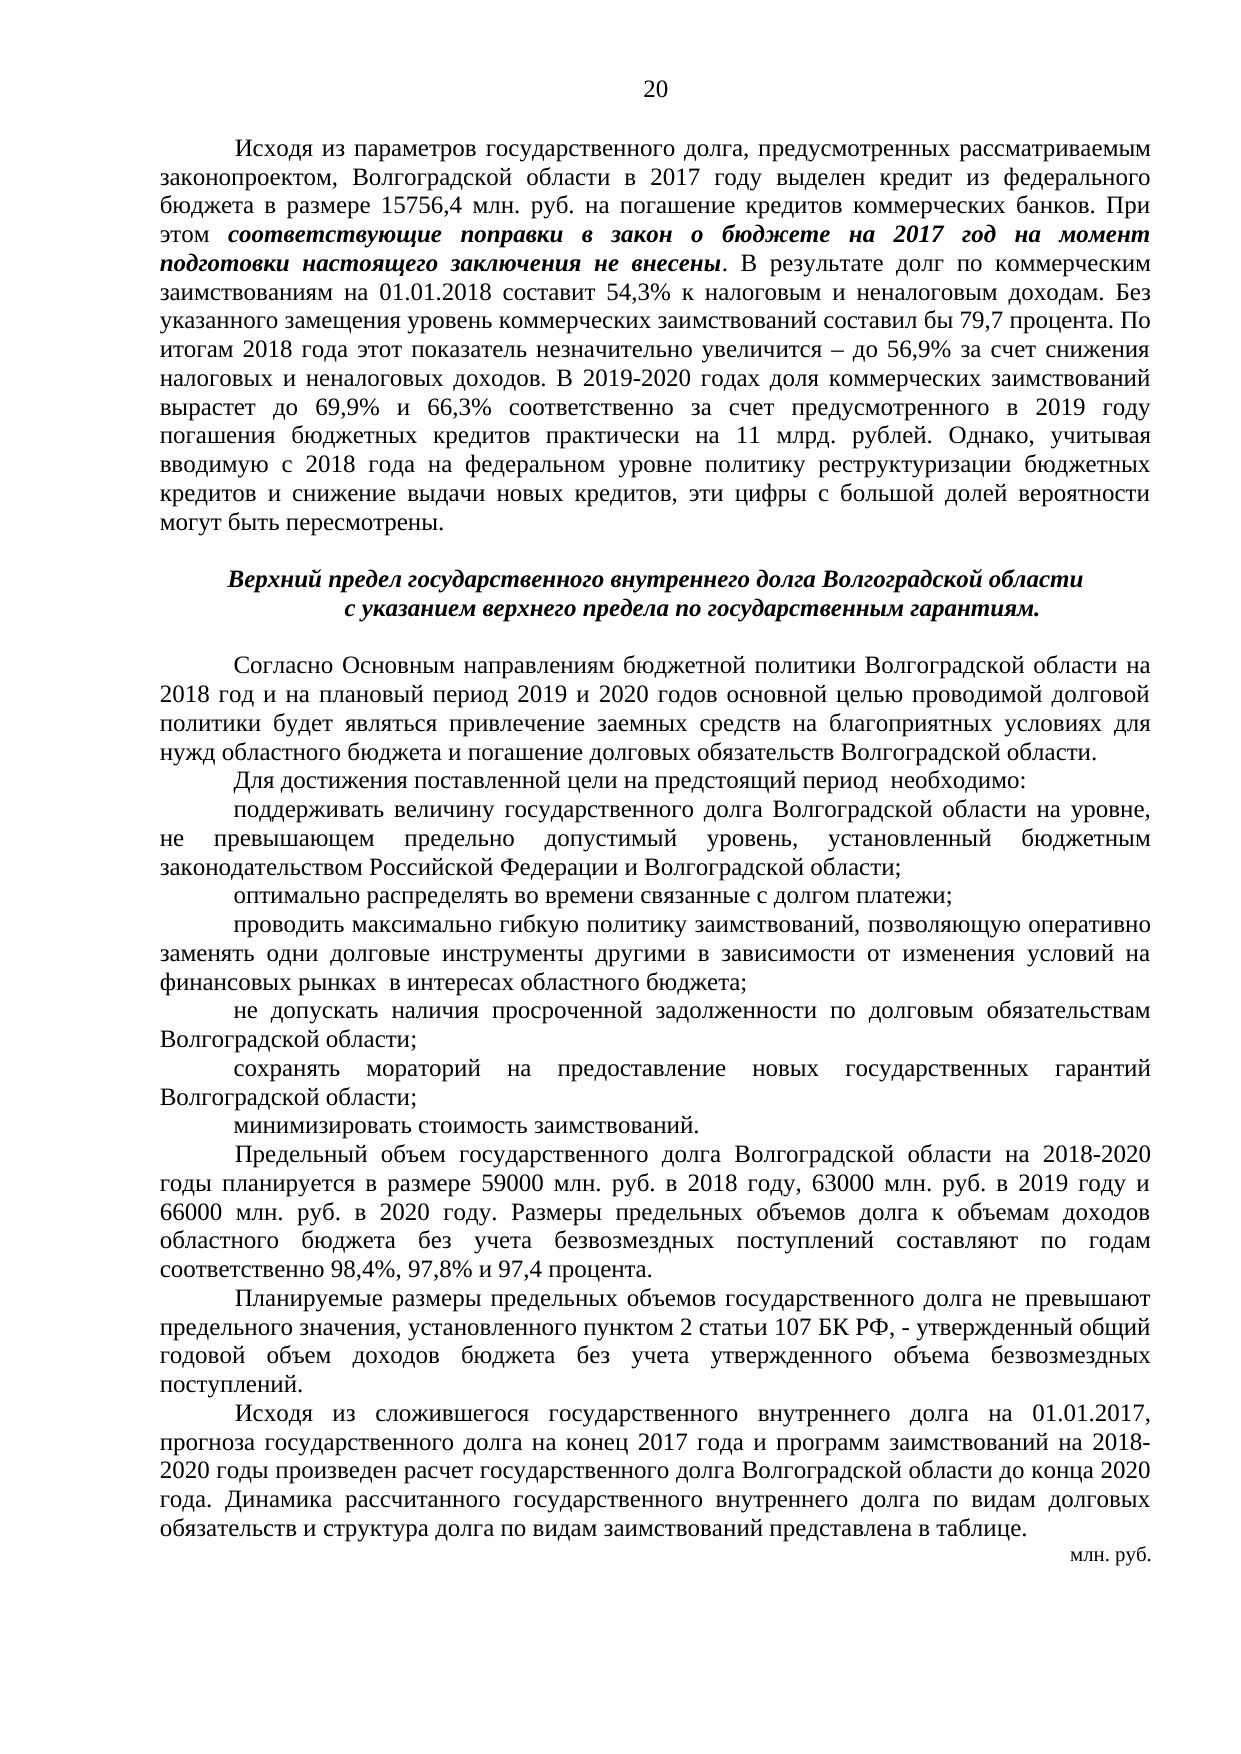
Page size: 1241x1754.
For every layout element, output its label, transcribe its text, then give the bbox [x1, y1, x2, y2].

text оптимально распределять во времени связанные с долгом платежи; [159, 880, 1152, 909]
text с указанием верхнего предела по государственным гарантиям. [159, 593, 1152, 622]
text Исходя из параметров государственного долга, предусмотренных рассматриваемым законопроектом, Волгоградской области в 2017 году выделен кредит из федерального бюджета в размере 15756,4 млн. руб. на погашение кредитов коммерческих банков. При этом соответствующие поправки в закон о бюджете на 2017 год на момент подготовки настоящего заключения не внесены. В результате долг по коммерческим заимствованиям на 01.01.2018 составит 54,3% к налоговым и неналоговым доходам. Без указанного замещения уровень коммерческих заимствований составил бы 79,7 процента. По итогам 2018 года этот показатель незначительно увеличится – до 56,9% за счет снижения налоговых и неналоговых доходов. В 2019-2020 годах доля коммерческих заимствований вырастет до 69,9% и 66,3% соответственно за счет предусмотренного в 2019 году погашения бюджетных кредитов практически на 11 млрд. рублей. Однако, учитывая вводимую с 2018 года на федеральном уровне политику реструктуризации бюджетных кредитов и снижение выдачи новых кредитов, эти цифры с большой долей вероятности могут быть пересмотрены. [159, 133, 1152, 535]
text Предельный объем государственного долга Волгоградской области на 2018-2020 годы планируется в размере 59000 млн. руб. в 2018 году, 63000 млн. руб. в 2019 году и 66000 млн. руб. в 2020 году. Размеры предельных объемов долга к объемам доходов областного бюджета без учета безвозмездных поступлений составляют по годам соответственно 98,4%, 97,8% и 97,4 процента. [159, 1139, 1152, 1283]
text не допускать наличия просроченной задолженности по долговым обязательствам Волгоградской области; [159, 995, 1152, 1053]
text Планируемые размеры предельных объемов государственного долга не превышают предельного значения, установленного пунктом 2 статьи 107 БК РФ, - утвержденный общий годовой объем доходов бюджета без учета утвержденного объема безвозмездных поступлений. [159, 1283, 1152, 1398]
text млн. руб. [159, 1542, 1152, 1566]
text минимизировать стоимость заимствований. [159, 1110, 1152, 1139]
text поддерживать величину государственного долга Волгоградской области на уровне, не превышающем предельно допустимый уровень, установленный бюджетным законодательством Российской Федерации и Волгоградской области; [159, 794, 1152, 880]
text проводить максимально гибкую политику заимствований, позволяющую оперативно заменять одни долговые инструменты другими в зависимости от изменения условий на финансовых рынках в интересах областного бюджета; [159, 909, 1152, 995]
text Исходя из сложившегося государственного внутреннего долга на 01.01.2017, прогноза государственного долга на конец 2017 года и программ заимствований на 2018-2020 годы произведен расчет государственного долга Волгоградской области до конца 2020 года. Динамика рассчитанного государственного внутреннего долга по видам долговых обязательств и структура долга по видам заимствований представлена в таблице. [159, 1398, 1152, 1542]
text Для достижения поставленной цели на предстоящий период необходимо: [159, 765, 1152, 794]
text Согласно Основным направлениям бюджетной политики Волгоградской области на 2018 год и на плановый период 2019 и 2020 годов основной целью проводимой долговой политики будет являться привлечение заемных средств на благоприятных условиях для нужд областного бюджета и погашение долговых обязательств Волгоградской области. [159, 650, 1152, 765]
text сохранять мораторий на предоставление новых государственных гарантий Волгоградской области; [159, 1053, 1152, 1110]
text Верхний предел государственного внутреннего долга Волгоградской области [159, 564, 1152, 593]
